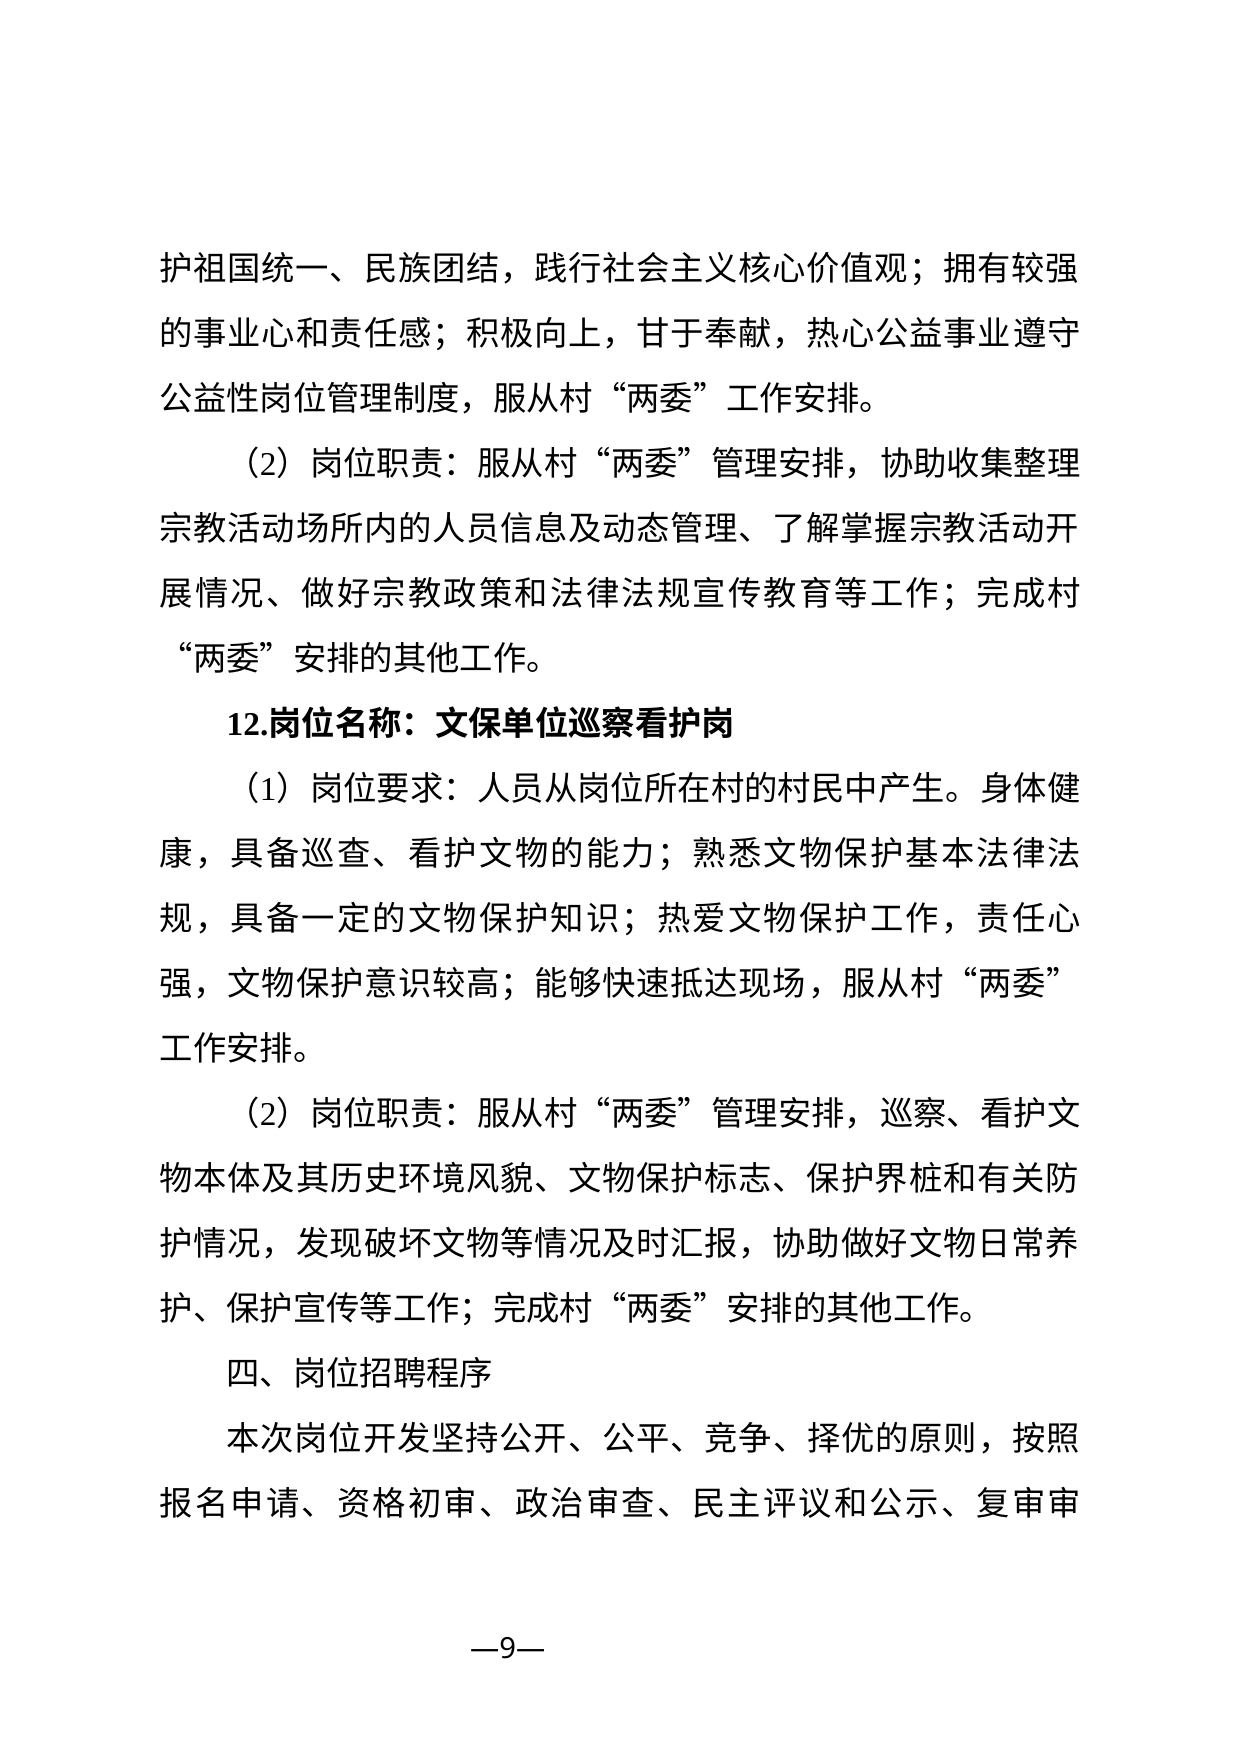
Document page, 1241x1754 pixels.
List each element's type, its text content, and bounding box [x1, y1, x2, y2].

text 12.岗位名称：文保单位巡察看护岗 [159, 688, 1081, 753]
text （2）岗位职责：服从村“两委”管理安排，巡察、看护文物本体及其历史环境风貌、文物保护标志、保护界桩和有关防护情况，发现破坏文物等情况及时汇报，协助做好文物日常养护、保护宣传等工作；完成村“两委”安排的其他工作。 [159, 1078, 1081, 1338]
text 四、岗位招聘程序 [159, 1338, 1081, 1403]
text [159, 233, 1081, 428]
text （1）岗位要求：人员从岗位所在村的村民中产生。身体健康，具备巡查、看护文物的能力；熟悉文物保护基本法律法规，具备一定的文物保护知识；热爱文物保护工作，责任心强，文物保护意识较高；能够快速抵达现场，服从村“两委”工作安排。 [159, 753, 1081, 1078]
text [159, 1403, 1081, 1533]
text （2）岗位职责：服从村“两委”管理安排，协助收集整理宗教活动场所内的人员信息及动态管理、了解掌握宗教活动开展情况、做好宗教政策和法律法规宣传教育等工作；完成村“两委”安排的其他工作。 [159, 428, 1081, 688]
